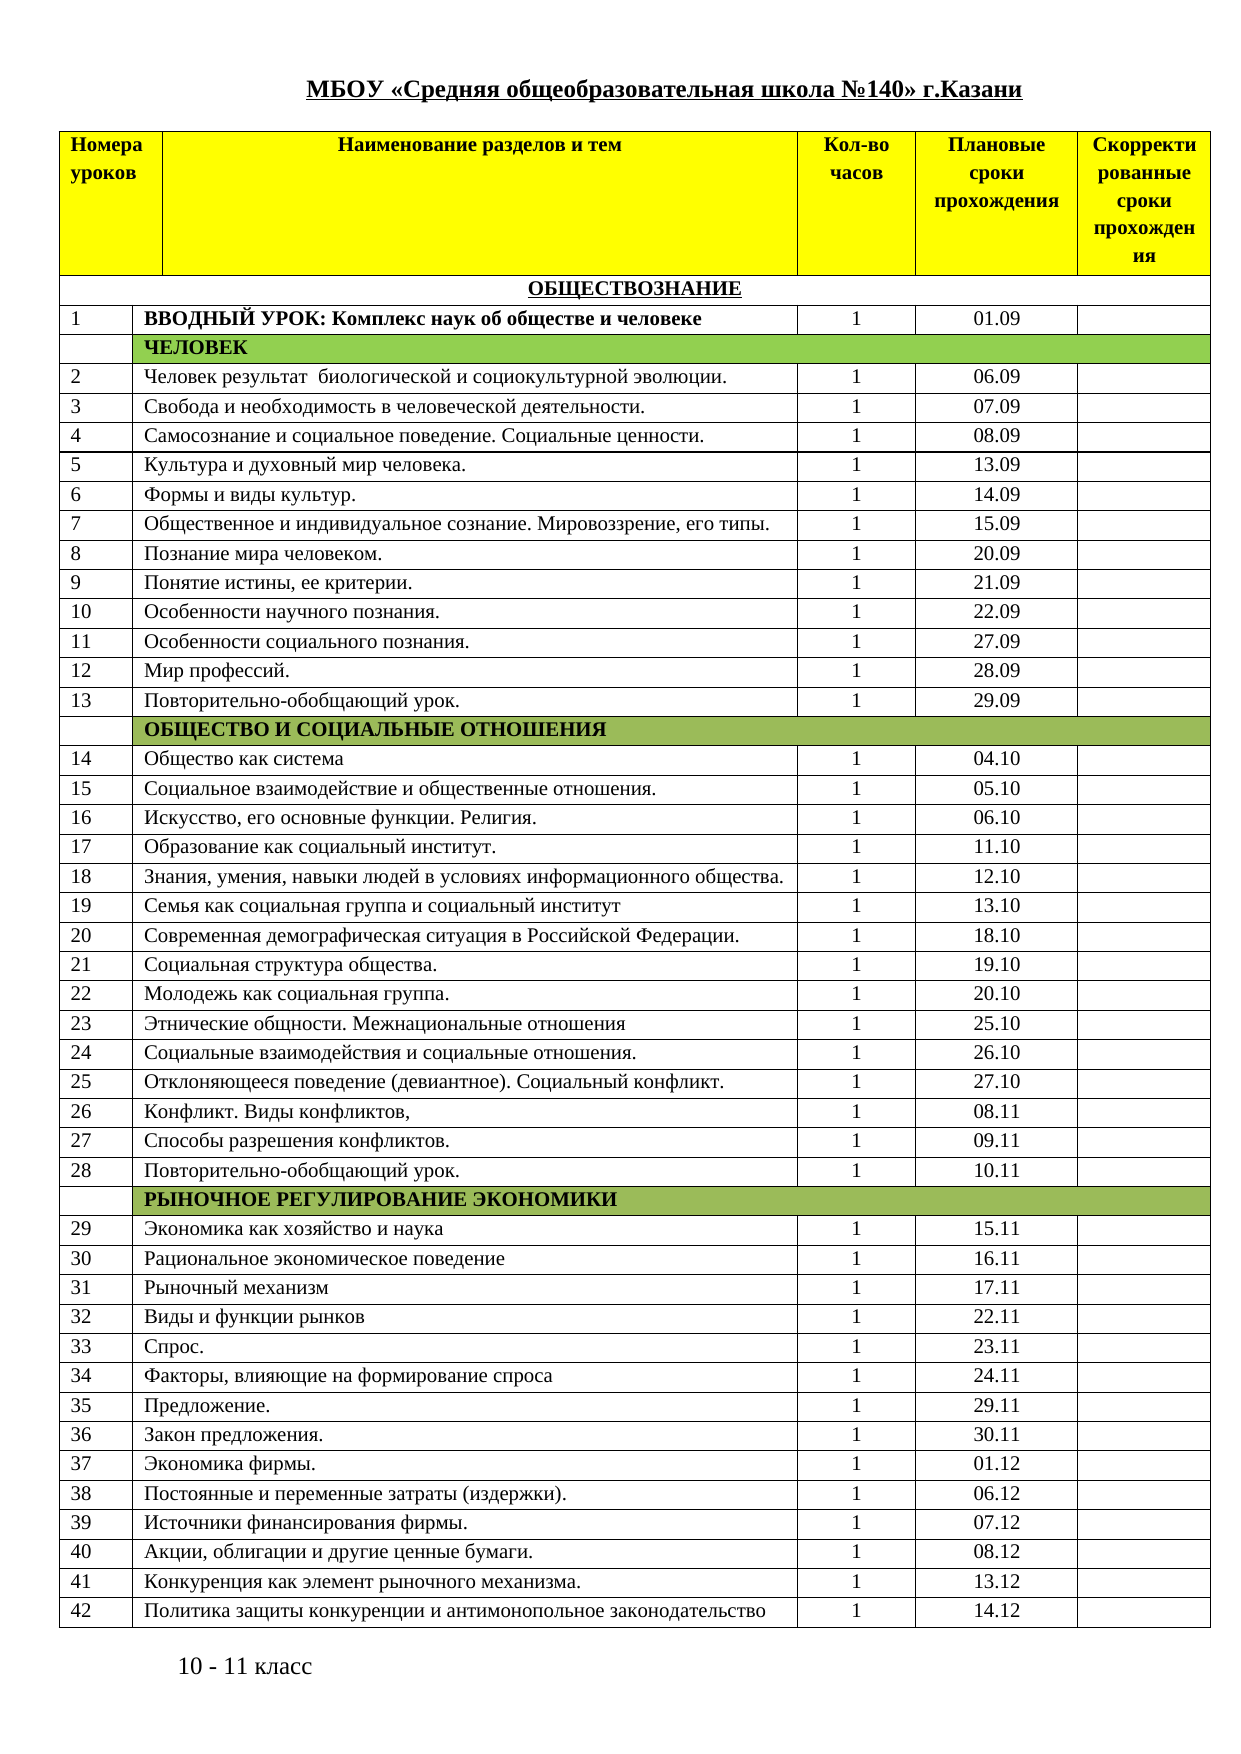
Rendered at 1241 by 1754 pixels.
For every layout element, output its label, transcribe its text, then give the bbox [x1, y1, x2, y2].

table_cell [1078, 1481, 1210, 1509]
table_cell Общество как система [133, 746, 797, 775]
table_cell Отклоняющееся поведение (девиантное). Социальный конфликт. [133, 1070, 797, 1098]
table_cell Человек результат биологической и социокультурной эволюции. [133, 364, 797, 393]
table_cell 5 [60, 453, 132, 481]
table_cell 1 [798, 688, 915, 716]
table_cell Образование как социальный институт. [133, 835, 797, 863]
table_cell Социальная структура общества. [133, 952, 797, 980]
table_cell 1 [798, 1040, 915, 1068]
table_cell 13 [60, 688, 132, 716]
table_cell [1078, 364, 1210, 393]
table_cell [1078, 746, 1210, 775]
table_cell Постоянные и переменные затраты (издержки). [133, 1481, 797, 1509]
table_cell 2 [60, 364, 132, 393]
table_cell 25 [60, 1070, 132, 1098]
table_cell 1 [798, 541, 915, 569]
table_cell [1078, 1158, 1210, 1186]
table_cell Источники финансирования фирмы. [133, 1510, 797, 1538]
table_cell Знания, умения, навыки людей в условиях информационного общества. [133, 864, 797, 892]
table_cell 1 [798, 1363, 915, 1392]
table_cell [1078, 1451, 1210, 1480]
table_cell 38 [60, 1481, 132, 1509]
table_cell 1 [798, 893, 915, 922]
table_cell [1078, 1363, 1210, 1392]
table_cell 35 [60, 1393, 132, 1421]
table_cell 23 [60, 1011, 132, 1039]
table_cell [1078, 1040, 1210, 1068]
table_cell 1 [798, 482, 915, 510]
table_cell 1 [798, 864, 915, 892]
table_cell 8 [60, 541, 132, 569]
table_cell 14.09 [916, 482, 1077, 510]
table_cell 22.11 [916, 1305, 1077, 1333]
table_cell 1 [798, 1099, 915, 1127]
table_cell [1078, 453, 1210, 481]
table_cell 10.11 [916, 1158, 1077, 1186]
table_cell 14.12 [916, 1598, 1077, 1627]
table_cell Познание мира человеком. [133, 541, 797, 569]
table_cell [1078, 1334, 1210, 1362]
table_cell 29 [60, 1216, 132, 1245]
table_cell 1 [798, 511, 915, 539]
table_cell 1 [798, 1011, 915, 1039]
table_cell 1 [798, 1305, 915, 1333]
table_cell 22.09 [916, 599, 1077, 628]
table_cell 1 [798, 599, 915, 628]
table_cell 27.09 [916, 629, 1077, 657]
table_cell 20.10 [916, 981, 1077, 1010]
table_cell [1078, 599, 1210, 628]
table_cell 12 [60, 658, 132, 687]
table_cell 15.09 [916, 511, 1077, 539]
table_cell [1078, 1305, 1210, 1333]
table_cell ОБЩЕСТВОЗНАНИЕ [60, 276, 1210, 304]
table_cell [1078, 1216, 1210, 1245]
table_cell 9 [60, 570, 132, 598]
table_cell Семья как социальная группа и социальный институт [133, 893, 797, 922]
table_cell [60, 1187, 132, 1215]
table_cell 30.11 [916, 1422, 1077, 1450]
table_cell 22 [60, 981, 132, 1010]
table_cell [1078, 1422, 1210, 1450]
table_cell [1078, 658, 1210, 687]
table_cell 1 [798, 394, 915, 422]
table_cell Формы и виды культур. [133, 482, 797, 510]
table_cell 1 [798, 1540, 915, 1568]
table_cell [1078, 1275, 1210, 1303]
table_header Плановые сроки прохождения [916, 132, 1077, 275]
table_cell 1 [798, 1070, 915, 1098]
table_cell 7 [60, 511, 132, 539]
table_cell [1078, 893, 1210, 922]
table_header Наименование разделов и тем [163, 132, 797, 275]
table_cell Понятие истины, ее критерии. [133, 570, 797, 598]
table_cell [1078, 306, 1210, 334]
table_cell 12.10 [916, 864, 1077, 892]
table_cell 01.09 [916, 306, 1077, 334]
table_cell Мир профессий. [133, 658, 797, 687]
table_cell Самосознание и социальное поведение. Социальные ценности. [133, 423, 797, 451]
table_cell 01.12 [916, 1451, 1077, 1480]
table_cell [1078, 1598, 1210, 1627]
table_cell [1078, 805, 1210, 833]
table_cell 1 [798, 952, 915, 980]
table_cell [1078, 1070, 1210, 1098]
table_cell [1078, 952, 1210, 980]
table_cell 33 [60, 1334, 132, 1362]
table_cell 11.10 [916, 835, 1077, 863]
table_cell 07.12 [916, 1510, 1077, 1538]
table_cell [1078, 864, 1210, 892]
table_cell Повторительно-обобщающий урок. [133, 688, 797, 716]
table_cell 17.11 [916, 1275, 1077, 1303]
table_cell Особенности научного познания. [133, 599, 797, 628]
table_cell Молодежь как социальная группа. [133, 981, 797, 1010]
table_cell 34 [60, 1363, 132, 1392]
table_cell 1 [798, 1569, 915, 1597]
table_cell 1 [798, 1598, 915, 1627]
table_cell 07.09 [916, 394, 1077, 422]
table_cell 1 [798, 746, 915, 775]
table_cell [60, 335, 132, 363]
table_cell Предложение. [133, 1393, 797, 1421]
table_cell 23.11 [916, 1334, 1077, 1362]
table_cell Рыночный механизм [133, 1275, 797, 1303]
table_cell 1 [798, 1481, 915, 1509]
table_cell 28.09 [916, 658, 1077, 687]
table_cell [1078, 511, 1210, 539]
table_cell 16.11 [916, 1246, 1077, 1274]
table_cell Искусство, его основные функции. Религия. [133, 805, 797, 833]
table_cell 24 [60, 1040, 132, 1068]
table_cell Конкуренция как элемент рыночного механизма. [133, 1569, 797, 1597]
table_cell [1078, 923, 1210, 951]
table_cell 1 [798, 1393, 915, 1421]
table_cell 28 [60, 1158, 132, 1186]
table_cell [60, 717, 132, 745]
table_cell 06.12 [916, 1481, 1077, 1509]
table_cell 1 [798, 835, 915, 863]
table_cell [1078, 1569, 1210, 1597]
table_cell 1 [798, 776, 915, 804]
table_cell 13.09 [916, 453, 1077, 481]
table_cell 1 [798, 1510, 915, 1538]
table_cell 19 [60, 893, 132, 922]
table_cell 1 [798, 1128, 915, 1157]
table_cell 1 [798, 1422, 915, 1450]
table_cell 09.11 [916, 1128, 1077, 1157]
table_cell [1078, 394, 1210, 422]
table_cell 1 [60, 306, 132, 334]
table_cell [1078, 1128, 1210, 1157]
table_cell 39 [60, 1510, 132, 1538]
table_cell 1 [798, 364, 915, 393]
table_cell 29.09 [916, 688, 1077, 716]
table_cell Виды и функции рынков [133, 1305, 797, 1333]
table_cell Политика защиты конкуренции и антимонопольное законодательство [133, 1598, 797, 1627]
table_cell 41 [60, 1569, 132, 1597]
table_cell 1 [798, 1451, 915, 1480]
table_cell 13.10 [916, 893, 1077, 922]
table_cell 26.10 [916, 1040, 1077, 1068]
table_cell 18.10 [916, 923, 1077, 951]
table_cell 42 [60, 1598, 132, 1627]
table_cell 30 [60, 1246, 132, 1274]
table_cell [1078, 835, 1210, 863]
table_cell 1 [798, 423, 915, 451]
table_cell [1078, 1099, 1210, 1127]
table_cell 06.10 [916, 805, 1077, 833]
table_cell 1 [798, 453, 915, 481]
table_cell 10 [60, 599, 132, 628]
table_cell 1 [798, 1216, 915, 1245]
table_cell 1 [798, 805, 915, 833]
table_cell 1 [798, 1334, 915, 1362]
table_cell 4 [60, 423, 132, 451]
table_cell Особенности социального познания. [133, 629, 797, 657]
table_cell [1078, 688, 1210, 716]
table_cell Закон предложения. [133, 1422, 797, 1450]
table_cell 36 [60, 1422, 132, 1450]
table_cell [1078, 776, 1210, 804]
table_cell Современная демографическая ситуация в Российской Федерации. [133, 923, 797, 951]
table_cell Способы разрешения конфликтов. [133, 1128, 797, 1157]
table_cell 6 [60, 482, 132, 510]
table_cell 26 [60, 1099, 132, 1127]
table_cell 31 [60, 1275, 132, 1303]
table_cell РЫНОЧНОЕ РЕГУЛИРОВАНИЕ ЭКОНОМИКИ [133, 1187, 1210, 1215]
table_cell 1 [798, 923, 915, 951]
table_cell 29.11 [916, 1393, 1077, 1421]
table_cell Факторы, влияющие на формирование спроса [133, 1363, 797, 1392]
table_cell 1 [798, 1246, 915, 1274]
table_cell [1078, 541, 1210, 569]
table_cell ОБЩЕСТВО И СОЦИАЛЬНЫЕ ОТНОШЕНИЯ [133, 717, 1210, 745]
table_cell 25.10 [916, 1011, 1077, 1039]
table_cell 13.12 [916, 1569, 1077, 1597]
table_cell [1078, 570, 1210, 598]
table_cell Социальное взаимодействие и общественные отношения. [133, 776, 797, 804]
table_cell Спрос. [133, 1334, 797, 1362]
table_cell Конфликт. Виды конфликтов, [133, 1099, 797, 1127]
table_cell 11 [60, 629, 132, 657]
table_cell ЧЕЛОВЕК [133, 335, 1210, 363]
table_cell [1078, 981, 1210, 1010]
table_cell Акции, облигации и другие ценные бумаги. [133, 1540, 797, 1568]
table_cell 3 [60, 394, 132, 422]
table_cell Этнические общности. Межнациональные отношения [133, 1011, 797, 1039]
table_cell 1 [798, 306, 915, 334]
table_cell [1078, 1393, 1210, 1421]
table_cell [1078, 1246, 1210, 1274]
table_cell 1 [798, 1275, 915, 1303]
table_cell 16 [60, 805, 132, 833]
table_cell [1078, 1540, 1210, 1568]
table_cell 1 [798, 570, 915, 598]
table_cell 40 [60, 1540, 132, 1568]
table_cell 08.12 [916, 1540, 1077, 1568]
table_cell 05.10 [916, 776, 1077, 804]
table_cell 18 [60, 864, 132, 892]
table_header Номера уроков [60, 132, 162, 275]
table_cell [1078, 1011, 1210, 1039]
table_header Скорректированные сроки прохождения [1078, 132, 1210, 275]
table_cell 24.11 [916, 1363, 1077, 1392]
table_cell 1 [798, 981, 915, 1010]
table_cell Повторительно-обобщающий урок. [133, 1158, 797, 1186]
table_cell Социальные взаимодействия и социальные отношения. [133, 1040, 797, 1068]
table_cell 08.09 [916, 423, 1077, 451]
table_cell 20 [60, 923, 132, 951]
table_cell [1078, 423, 1210, 451]
table_cell Свобода и необходимость в человеческой деятельности. [133, 394, 797, 422]
table_cell Рациональное экономическое поведение [133, 1246, 797, 1274]
table_cell ВВОДНЫЙ УРОК: Комплекс наук об обществе и человеке [133, 306, 797, 334]
table_cell 20.09 [916, 541, 1077, 569]
table_cell 15 [60, 776, 132, 804]
table_cell 1 [798, 658, 915, 687]
table_cell Экономика фирмы. [133, 1451, 797, 1480]
table_cell 21 [60, 952, 132, 980]
table_cell 15.11 [916, 1216, 1077, 1245]
table_cell 27.10 [916, 1070, 1077, 1098]
table_cell 14 [60, 746, 132, 775]
table_cell 1 [798, 629, 915, 657]
table_header Кол-во часов [798, 132, 915, 275]
table_cell 32 [60, 1305, 132, 1333]
table_cell 17 [60, 835, 132, 863]
table_cell 21.09 [916, 570, 1077, 598]
table_cell 04.10 [916, 746, 1077, 775]
table_cell 37 [60, 1451, 132, 1480]
table_cell [1078, 629, 1210, 657]
table_cell 19.10 [916, 952, 1077, 980]
table_cell 06.09 [916, 364, 1077, 393]
table_cell Экономика как хозяйство и наука [133, 1216, 797, 1245]
table_cell Культура и духовный мир человека. [133, 453, 797, 481]
table_cell Общественное и индивидуальное сознание. Мировоззрение, его типы. [133, 511, 797, 539]
table_cell 1 [798, 1158, 915, 1186]
table_cell 27 [60, 1128, 132, 1157]
table_cell 08.11 [916, 1099, 1077, 1127]
table_cell [1078, 1510, 1210, 1538]
table_cell [1078, 482, 1210, 510]
